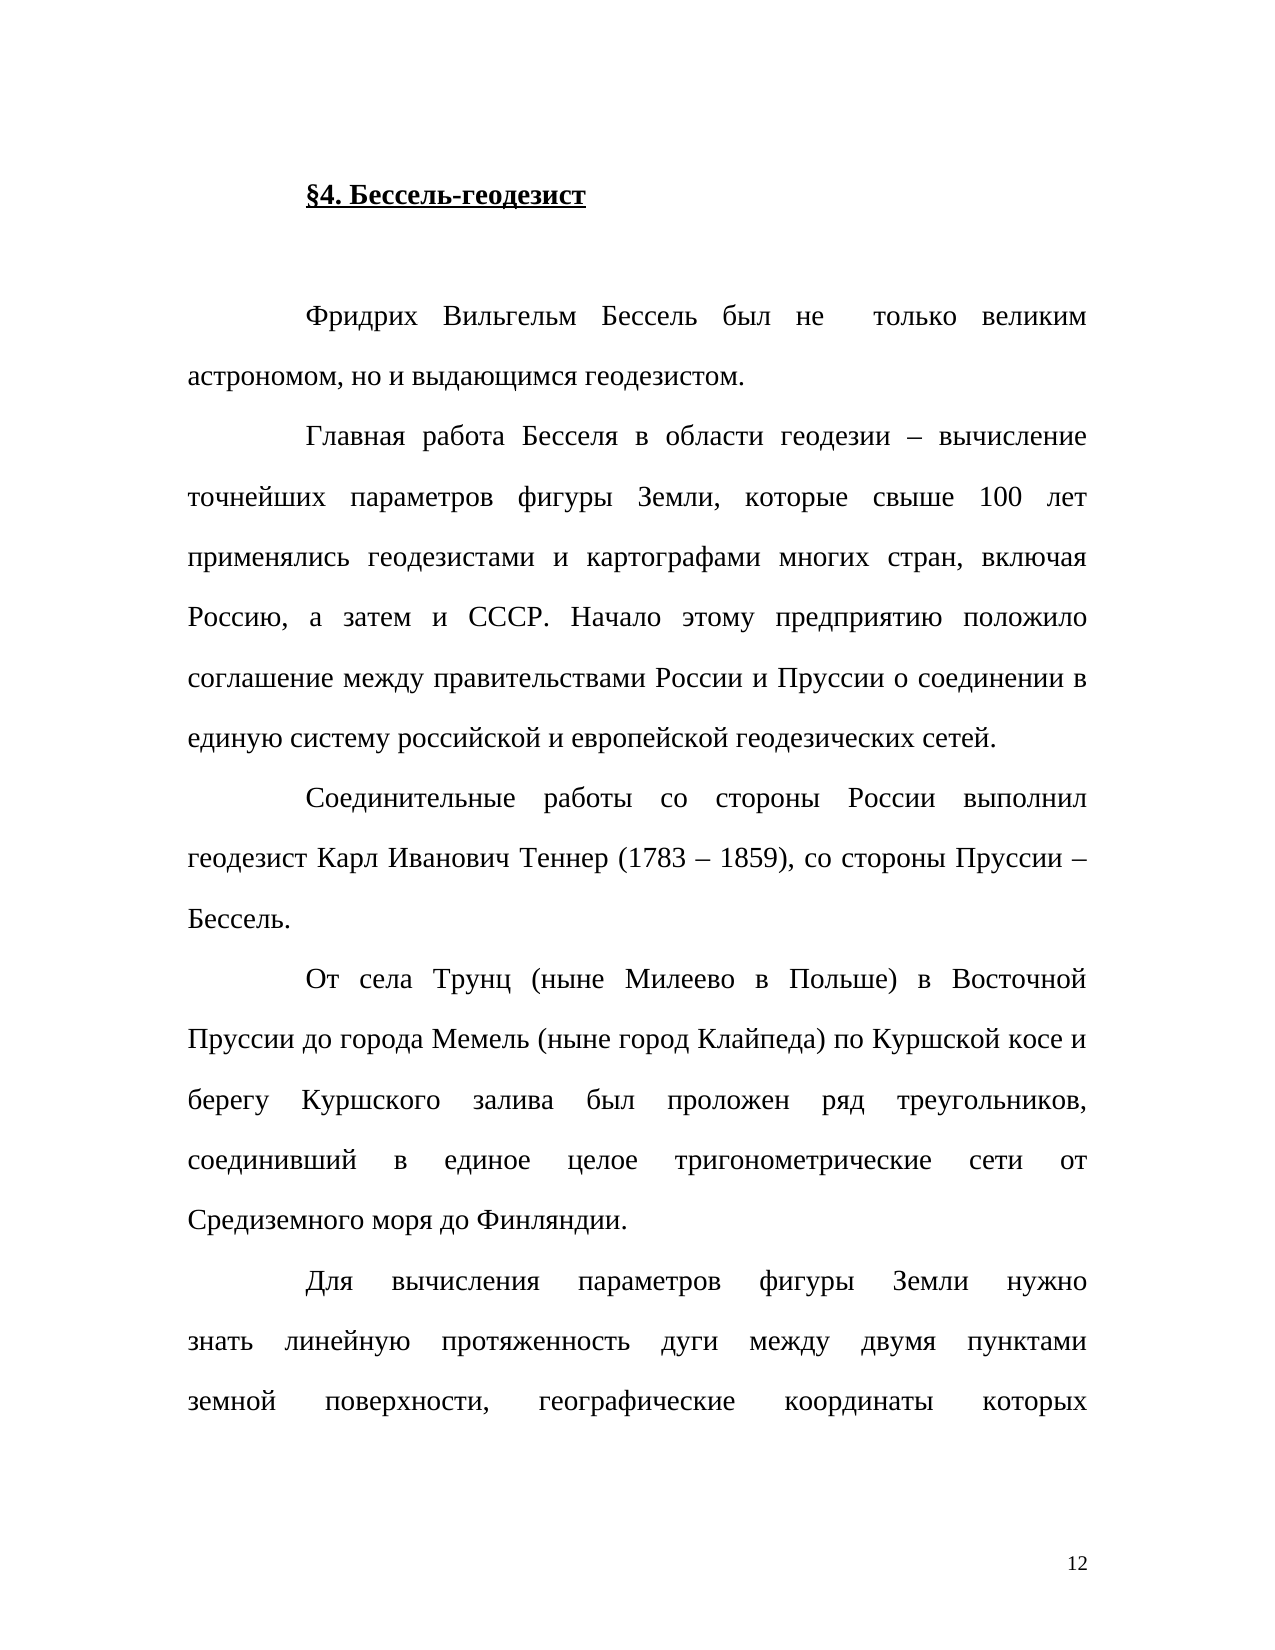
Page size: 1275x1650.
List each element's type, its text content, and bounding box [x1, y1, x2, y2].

text От села Трунц (ныне Милеево в Польше) в Восточной Пруссии до города Мемель (ныне город Клайпеда) по Куршской косе и берегу Куршского залива был проложен ряд треугольников, соединивший в единое целое тригонометрические сети от Средиземного моря до Финляндии. [187, 961, 1088, 1236]
text Главная работа Бесселя в области геодезии – вычисление точнейших параметров фигуры Земли, которые свыше 100 лет применялись геодезистами и картографами многих стран, включая Россию, а затем и СССР. Начало этому предприятию положило соглашение между правительствами России и Пруссии о соединении в единую систему российской и европейской геодезических сетей. [187, 418, 1088, 753]
text Соединительные работы со стороны России выполнил геодезист Карл Иванович Теннер (1783 – 1859), со стороны Пруссии – Бессель. [187, 780, 1088, 934]
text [187, 1263, 1088, 1417]
text Фридрих Вильгельм Бессель был не только великим астрономом, но и выдающимся геодезистом. [187, 298, 1088, 392]
subtitle §4. Бессель-геодезист [187, 177, 1088, 211]
